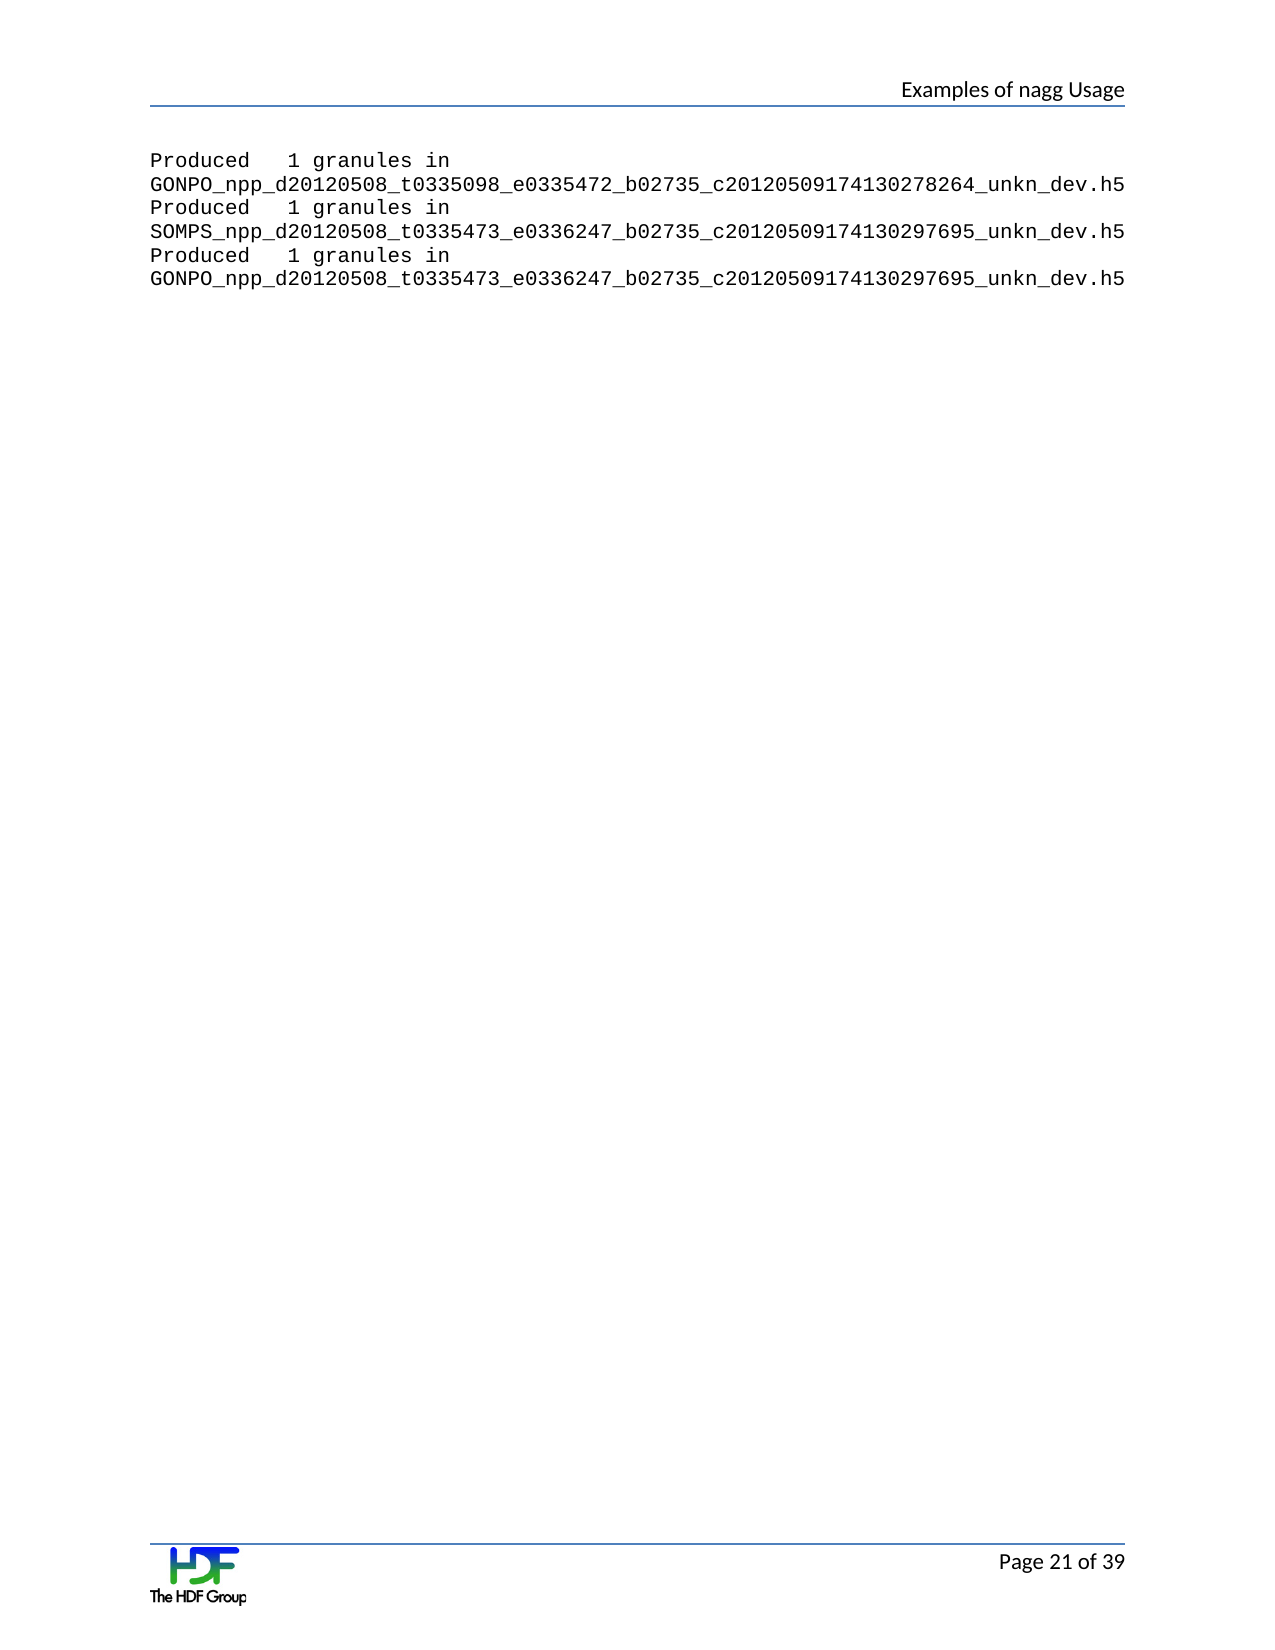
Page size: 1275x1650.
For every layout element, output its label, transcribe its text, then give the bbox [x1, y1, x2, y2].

text Produced 1 granules in GONPO_npp_d20120508_t0335098_e0335472_b02735_c20120509174130278264_unkn_dev.h5 [150, 150, 1125, 197]
text Produced 1 granules in SOMPS_npp_d20120508_t0335473_e0336247_b02735_c20120509174130297695_unkn_dev.h5 [150, 197, 1125, 244]
text Produced 1 granules in GONPO_npp_d20120508_t0335473_e0336247_b02735_c20120509174130297695_unkn_dev.h5 [150, 244, 1125, 292]
picture [150, 1547, 247, 1606]
